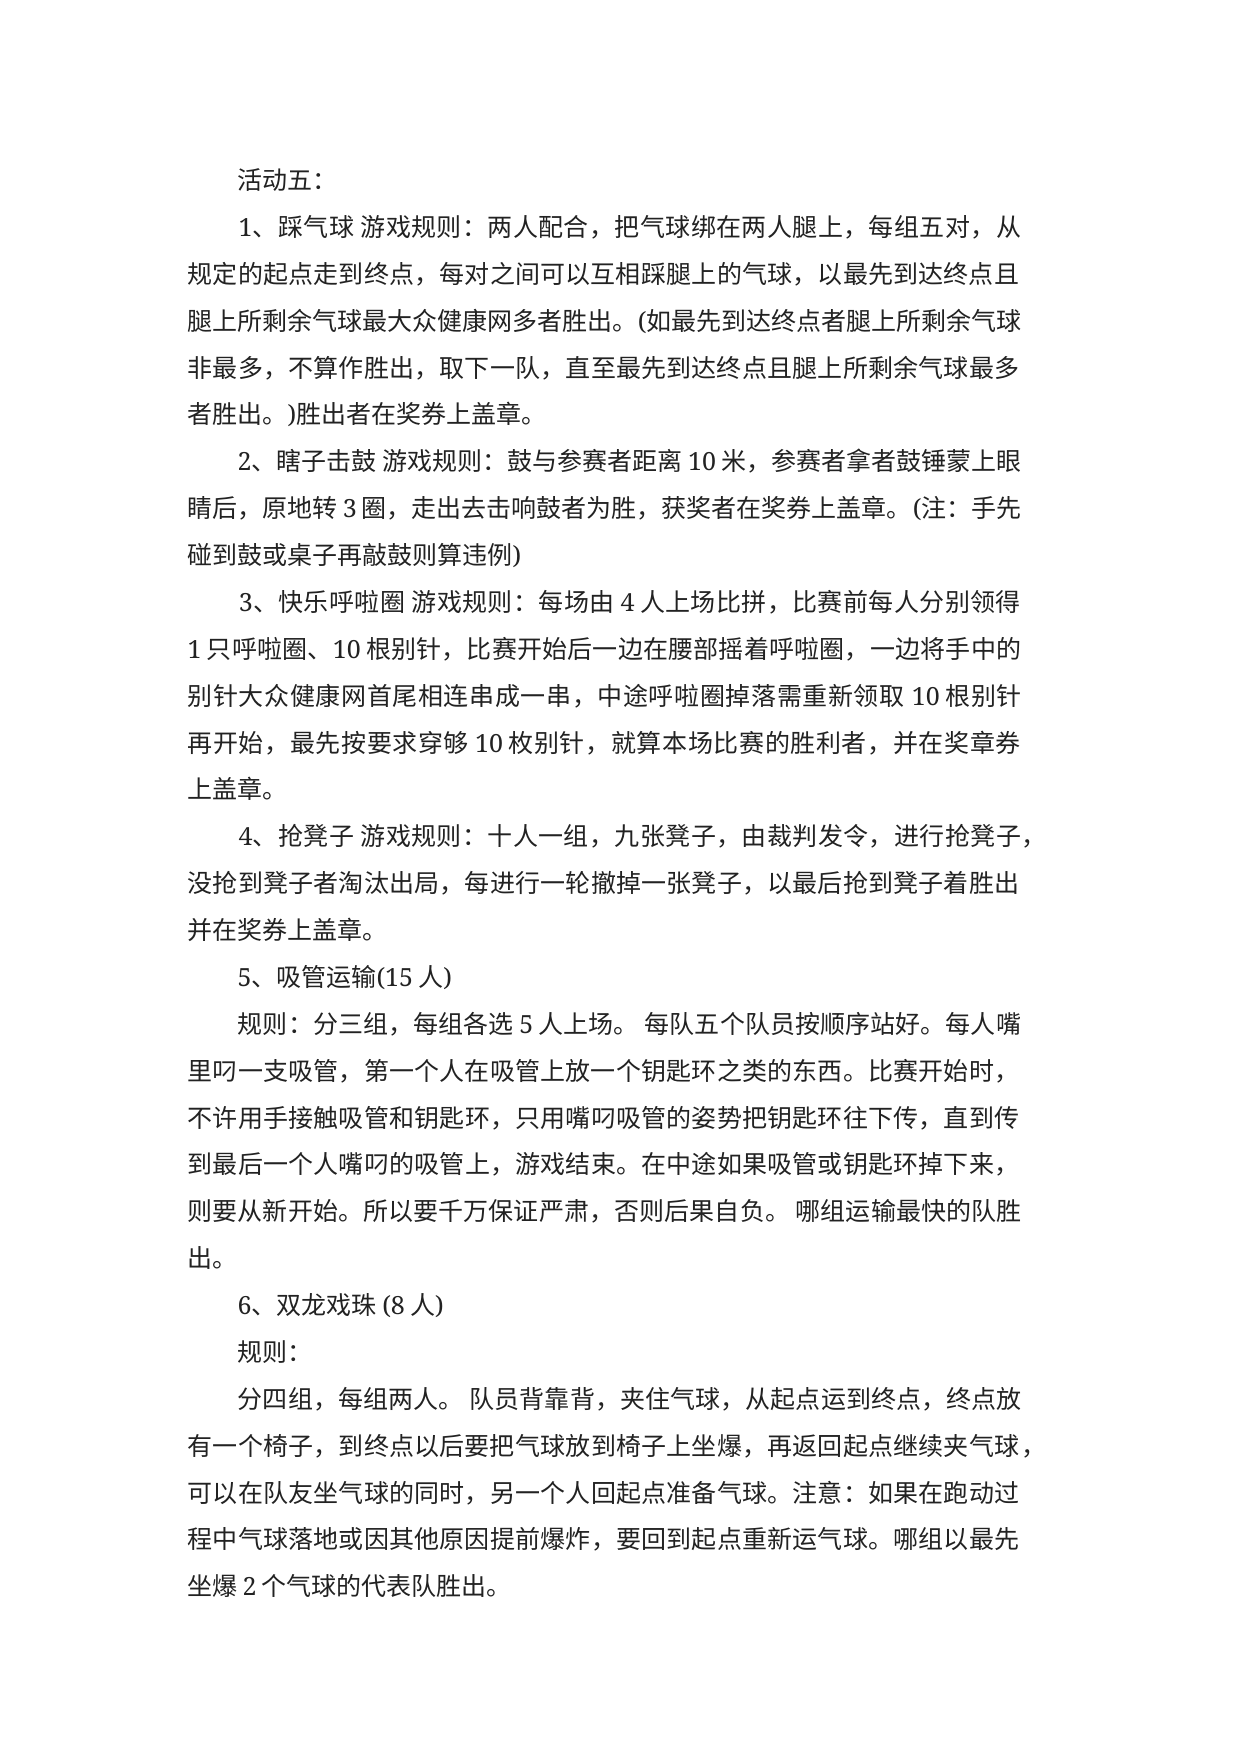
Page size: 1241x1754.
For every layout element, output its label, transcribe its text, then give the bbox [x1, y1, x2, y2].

text 规则：分三组，每组各选5人上场。 每队五个队员按顺序站好。每人嘴里叼一支吸管，第一个人在吸管上放一个钥匙环之类的东西。比赛开始时，不许用手接触吸管和钥匙环，只用嘴叼吸管的姿势把钥匙环往下传，直到传到最后一个人嘴叼的吸管上，游戏结束。在中途如果吸管或钥匙环掉下来，则要从新开始。所以要千万保证严肃，否则后果自负。 哪组运输最快的队胜出。 [187, 994, 1021, 1275]
text 3、快乐呼啦圈 游戏规则：每场由4人上场比拼，比赛前每人分别领得1只呼啦圈、10根别针，比赛开始后一边在腰部摇着呼啦圈，一边将手中的别针大众健康网首尾相连串成一串，中途呼啦圈掉落需重新领取10根别针再开始，最先按要求穿够10枚别针，就算本场比赛的胜利者，并在奖章券上盖章。 [187, 572, 1021, 806]
text 分四组，每组两人。 队员背靠背，夹住气球，从起点运到终点，终点放有一个椅子，到终点以后要把气球放到椅子上坐爆，再返回起点继续夹气球，可以在队友坐气球的同时，另一个人回起点准备气球。注意：如果在跑动过程中气球落地或因其他原因提前爆炸，要回到起点重新运气球。哪组以最先坐爆2个气球的代表队胜出。 [187, 1369, 1021, 1603]
text 活动五： [187, 150, 1021, 197]
text 2、瞎子击鼓 游戏规则：鼓与参赛者距离10米，参赛者拿者鼓锤蒙上眼睛后，原地转3圈，走出去击响鼓者为胜，获奖者在奖券上盖章。(注：手先碰到鼓或桌子再敲鼓则算违例) [187, 431, 1021, 572]
text 5、吸管运输(15人) [187, 947, 1021, 994]
text 4、抢凳子 游戏规则：十人一组，九张凳子，由裁判发令，进行抢凳子，没抢到凳子者淘汰出局，每进行一轮撤掉一张凳子，以最后抢到凳子着胜出并在奖券上盖章。 [187, 806, 1021, 947]
text 规则： [187, 1322, 1021, 1369]
text 6、双龙戏珠 (8人) [187, 1275, 1021, 1322]
text 1、踩气球 游戏规则：两人配合，把气球绑在两人腿上，每组五对，从规定的起点走到终点，每对之间可以互相踩腿上的气球，以最先到达终点且腿上所剩余气球最大众健康网多者胜出。(如最先到达终点者腿上所剩余气球非最多，不算作胜出，取下一队，直至最先到达终点且腿上所剩余气球最多者胜出。)胜出者在奖券上盖章。 [187, 197, 1021, 431]
